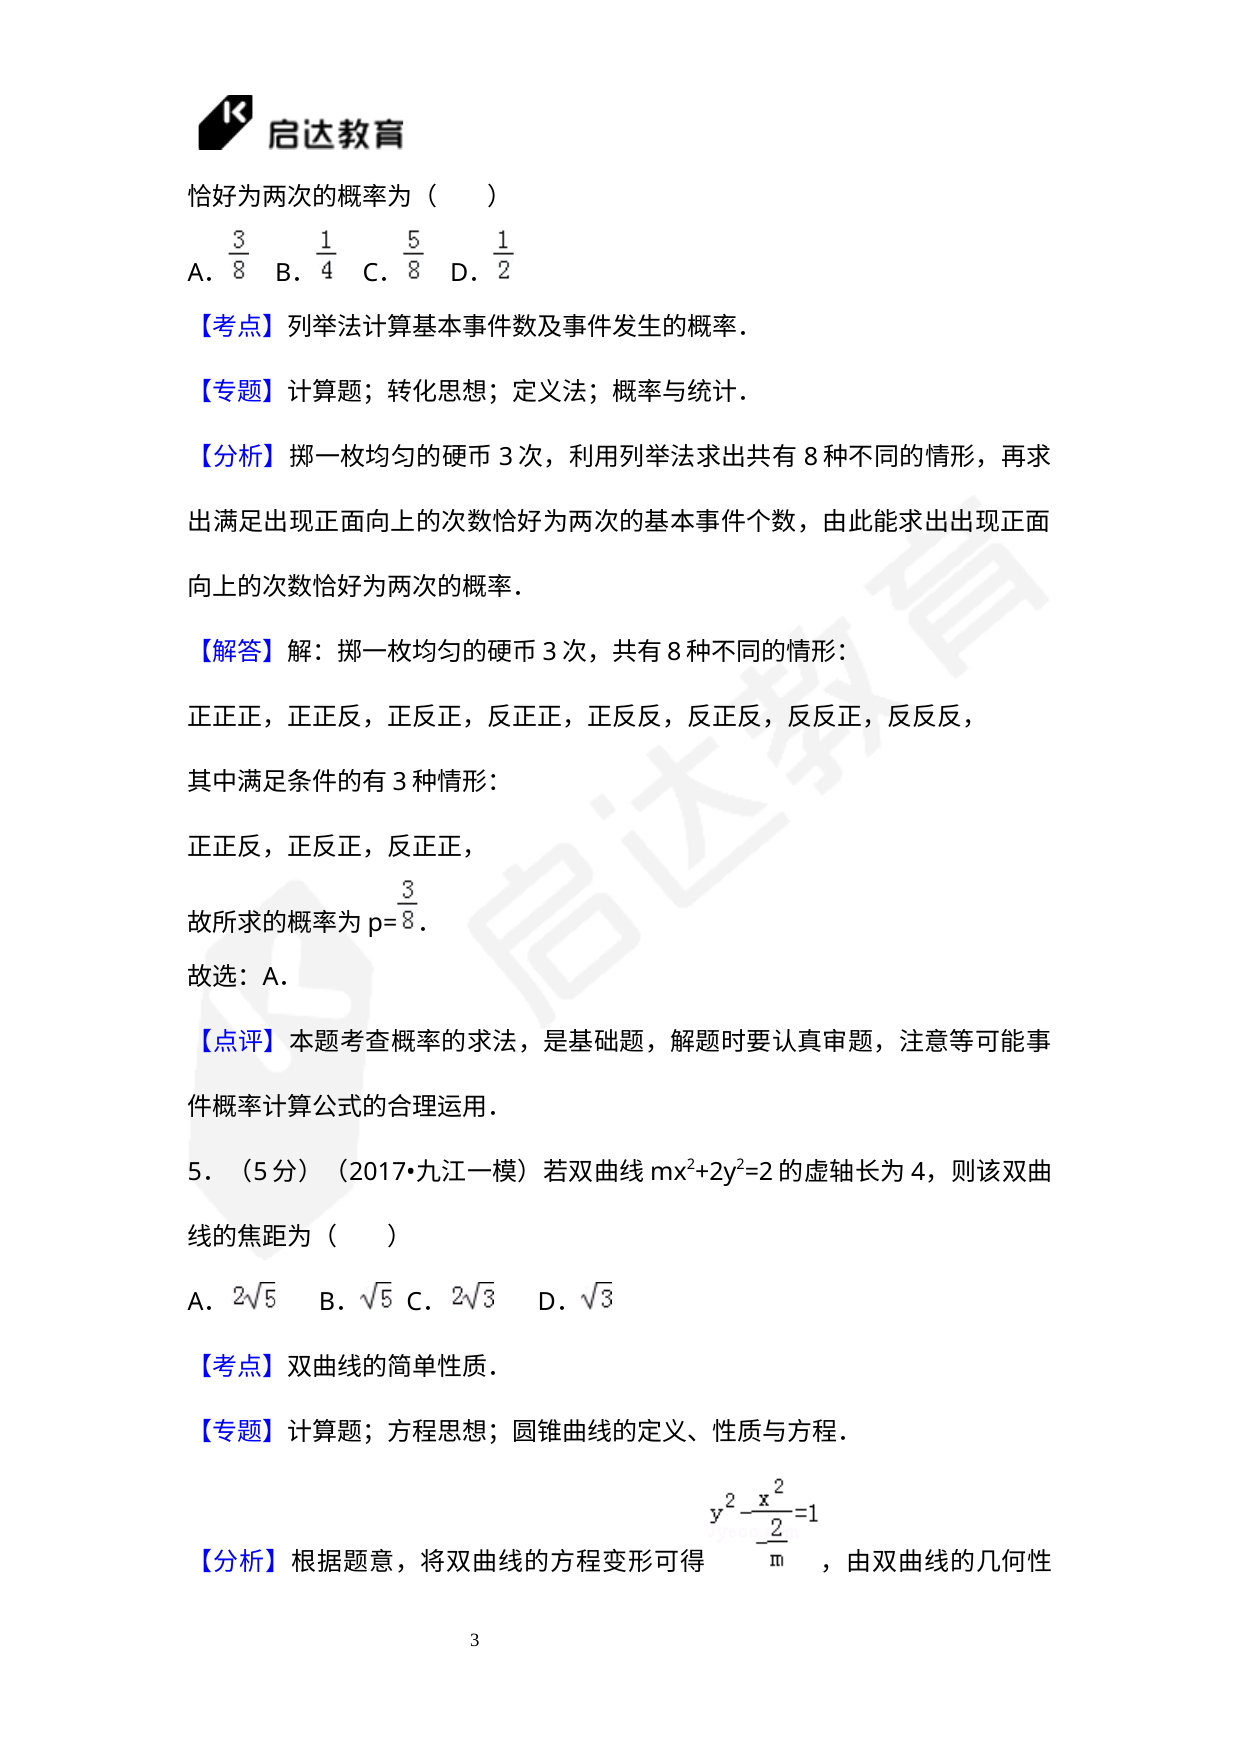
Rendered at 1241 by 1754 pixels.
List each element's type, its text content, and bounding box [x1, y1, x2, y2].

text 4．（5分）（2017•九江一模）掷一枚均匀的硬币3次，出现正面向上的次数恰好为两次的概率为（ ） [187, 162, 1053, 227]
picture [228, 227, 249, 282]
picture [228, 1282, 276, 1311]
text A． B． C． D． [187, 227, 1053, 292]
picture [316, 227, 337, 282]
picture [397, 877, 418, 932]
text 【考点】列举法计算基本事件数及事件发生的概率． [187, 292, 1053, 357]
text 故所求的概率为p=． [187, 877, 1053, 942]
picture [198, 95, 404, 150]
picture [447, 1282, 494, 1311]
text 【专题】计算题；方程思想；圆锥曲线的定义、性质与方程． [187, 1397, 1053, 1462]
text 5．（5分）（2017•九江一模）若双曲线mx2+2y2=2的虚轴长为4，则该双曲线的焦距为（ ） [187, 1137, 1053, 1267]
text 【考点】双曲线的简单性质． [187, 1332, 1053, 1397]
text A． B． C． D． [187, 1267, 1053, 1332]
picture [493, 227, 514, 282]
picture [360, 1282, 392, 1311]
text 【解答】解：掷一枚均匀的硬币3次，共有8种不同的情形： [187, 617, 1053, 682]
picture [706, 1476, 821, 1571]
text 【专题】计算题；转化思想；定义法；概率与统计． [187, 357, 1053, 422]
text 正正反，正反正，反正正， [187, 812, 1053, 877]
picture [580, 1282, 612, 1311]
text 【分析】掷一枚均匀的硬币3次，利用列举法求出共有8种不同的情形，再求出满足出现正面向上的次数恰好为两次的基本事件个数，由此能求出出现正面向上的次数恰好为两次的概率． [187, 422, 1053, 617]
text 【点评】本题考查概率的求法，是基础题，解题时要认真审题，注意等可能事件概率计算公式的合理运用． [187, 1007, 1053, 1137]
text 故选：A． [187, 942, 1053, 1007]
picture [403, 227, 424, 282]
text 其中满足条件的有3种情形： [187, 747, 1053, 812]
text 【分析】根据题意，将双曲线的方程变形可得，由双曲线的几何性质，分析可得，代入双曲线的方程可得双曲线的标准方程，计算可得c的值，由焦距的定义即可得答案． [187, 1462, 1053, 1592]
text 正正正，正正反，正反正，反正正，正反反，反正反，反反正，反反反， [187, 682, 1053, 747]
